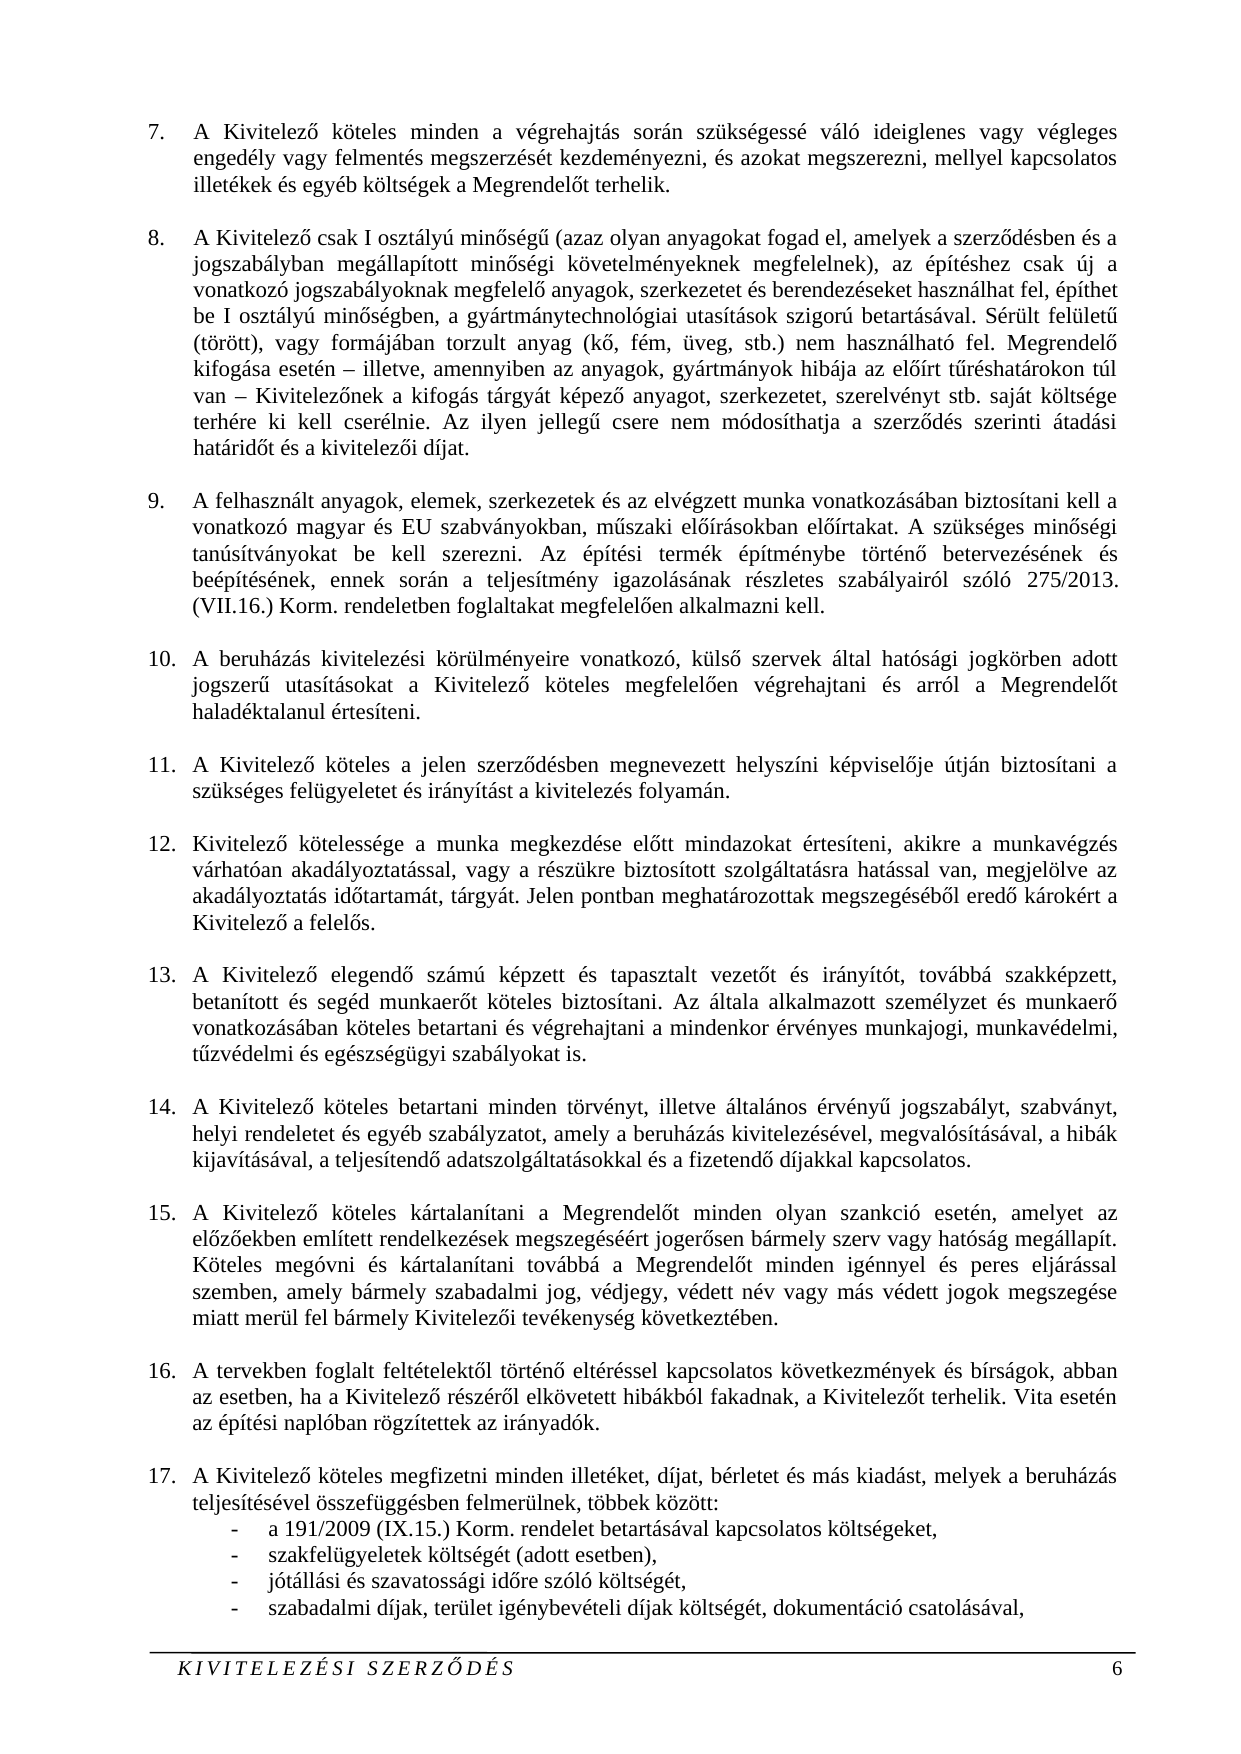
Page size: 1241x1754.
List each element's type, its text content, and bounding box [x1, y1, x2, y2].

list a 191/2009 (IX.15.) Korm. rendelet betartásával kapcsolatos költségeket, [231, 1515, 1119, 1541]
list jótállási és szavatossági időre szóló költségét, [231, 1568, 1119, 1594]
list A tervekben foglalt feltételektől történő eltéréssel kapcsolatos következmények és bírságok, abban az esetben, ha a Kivitelező részéről elkövetett hibákból fakadnak, a Kivitelezőt terhelik. Vita esetén az építési naplóban rögzítettek az irányadók. [148, 1357, 1119, 1436]
list A Kivitelező köteles minden a végrehajtás során szükségessé váló ideiglenes vagy végleges engedély vagy felmentés megszerzését kezdeményezni, és azokat megszerezni, mellyel kapcsolatos illetékek és egyéb költségek a Megrendelőt terhelik. [148, 118, 1119, 197]
list Kivitelező kötelessége a munka megkezdése előtt mindazokat értesíteni, akikre a munkavégzés várhatóan akadályoztatással, vagy a részükre biztosított szolgáltatásra hatással van, megjelölve az akadályoztatás időtartamát, tárgyát. Jelen pontban meghatározottak megszegéséből eredő károkért a Kivitelező a felelős. [148, 830, 1119, 935]
list A felhasznált anyagok, elemek, szerkezetek és az elvégzett munka vonatkozásában biztosítani kell a vonatkozó magyar és EU szabványokban, műszaki előírásokban előírtakat. A szükséges minőségi tanúsítványokat be kell szerezni. Az építési termék építménybe történő betervezésének és beépítésének, ennek során a teljesítmény igazolásának részletes szabályairól szóló 275/2013. (VII.16.) Korm. rendeletben foglaltakat megfelelően alkalmazni kell. [148, 487, 1119, 619]
list szakfelügyeletek költségét (adott esetben), [231, 1541, 1119, 1568]
list A Kivitelező köteles megfizetni minden illetéket, díjat, bérletet és más kiadást, melyek a beruházás teljesítésével összefüggésben felmerülnek, többek között: [148, 1462, 1119, 1515]
list A Kivitelező köteles betartani minden törvényt, illetve általános érvényű jogszabályt, szabványt, helyi rendeletet és egyéb szabályzatot, amely a beruházás kivitelezésével, megvalósításával, a hibák kijavításával, a teljesítendő adatszolgáltatásokkal és a fizetendő díjakkal kapcsolatos. [148, 1093, 1119, 1172]
list A Kivitelező köteles a jelen szerződésben megnevezett helyszíni képviselője útján biztosítani a szükséges felügyeletet és irányítást a kivitelezés folyamán. [148, 751, 1119, 803]
list A Kivitelező köteles kártalanítani a Megrendelőt minden olyan szankció esetén, amelyet az előzőekben említett rendelkezések megszegéséért jogerősen bármely szerv vagy hatóság megállapít. Köteles megóvni és kártalanítani továbbá a Megrendelőt minden igénnyel és peres eljárással szemben, amely bármely szabadalmi jog, védjegy, védett név vagy más védett jogok megszegése miatt merül fel bármely Kivitelezői tevékenység következtében. [148, 1199, 1119, 1330]
list A Kivitelező elegendő számú képzett és tapasztalt vezetőt és irányítót, továbbá szakképzett, betanított és segéd munkaerőt köteles biztosítani. Az általa alkalmazott személyzet és munkaerő vonatkozásában köteles betartani és végrehajtani a mindenkor érvényes munkajogi, munkavédelmi, tűzvédelmi és egészségügyi szabályokat is. [148, 961, 1119, 1067]
list szabadalmi díjak, terület igénybevételi díjak költségét, dokumentáció csatolásával, [231, 1594, 1119, 1620]
list A Kivitelező csak I osztályú minőségű (azaz olyan anyagokat fogad el, amelyek a szerződésben és a jogszabályban megállapított minőségi követelményeknek megfelelnek), az építéshez csak új a vonatkozó jogszabályoknak megfelelő anyagok, szerkezetet és berendezéseket használhat fel, építhet be I osztályú minőségben, a gyártmánytechnológiai utasítások szigorú betartásával. Sérült felületű (törött), vagy formájában torzult anyag (kő, fém, üveg, stb.) nem használható fel. Megrendelő kifogása esetén – illetve, amennyiben az anyagok, gyártmányok hibája az előírt tűréshatárokon túl van – Kivitelezőnek a kifogás tárgyát képező anyagot, szerkezetet, szerelvényt stb. saját költsége terhére ki kell cserélnie. Az ilyen jellegű csere nem módosíthatja a szerződés szerinti átadási határidőt és a kivitelezői díjat. [148, 223, 1119, 461]
list A beruházás kivitelezési körülményeire vonatkozó, külső szervek által hatósági jogkörben adott jogszerű utasításokat a Kivitelező köteles megfelelően végrehajtani és arról a Megrendelőt haladéktalanul értesíteni. [148, 645, 1119, 724]
